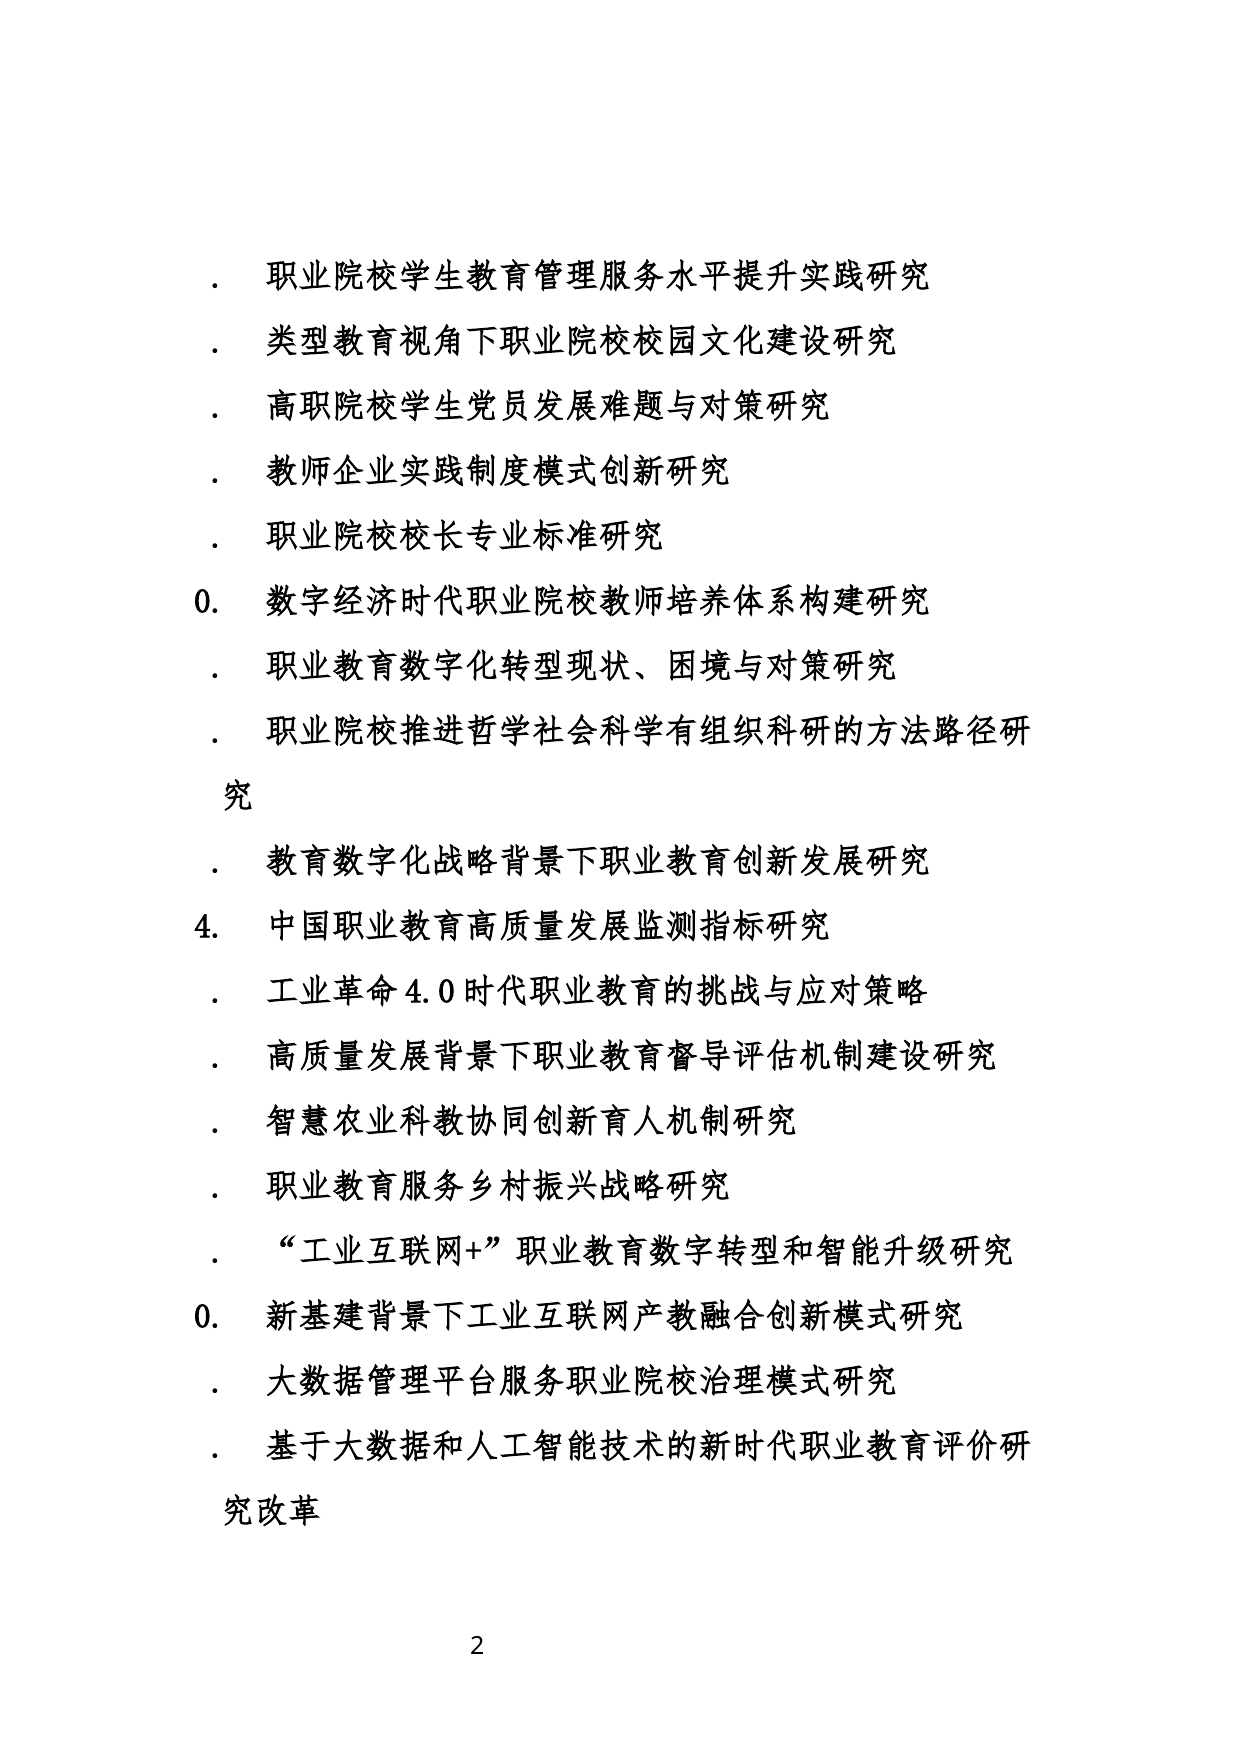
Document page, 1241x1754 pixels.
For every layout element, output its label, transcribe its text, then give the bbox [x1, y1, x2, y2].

list 智慧农业科教协同创新育人机制研究 [177, 1085, 1063, 1150]
list 职业院校推进哲学社会科学有组织科研的方法路径研究 [177, 695, 1063, 825]
list 职业院校学生教育管理服务水平提升实践研究 [177, 240, 1063, 305]
list 教育数字化战略背景下职业教育创新发展研究 [177, 825, 1063, 890]
list 教师企业实践制度模式创新研究 [177, 435, 1063, 500]
list 中国职业教育高质量发展监测指标研究 [177, 890, 1063, 955]
list 高质量发展背景下职业教育督导评估机制建设研究 [177, 1020, 1063, 1085]
list 职业教育数字化转型现状、困境与对策研究 [177, 630, 1063, 695]
list 工业革命4.0时代职业教育的挑战与应对策略 [177, 955, 1063, 1020]
list 基于大数据和人工智能技术的新时代职业教育评价研究改革 [177, 1410, 1063, 1540]
list 职业院校校长专业标准研究 [177, 500, 1063, 565]
list 数字经济时代职业院校教师培养体系构建研究 [177, 565, 1063, 630]
list 高职院校学生党员发展难题与对策研究 [177, 370, 1063, 435]
list 类型教育视角下职业院校校园文化建设研究 [177, 305, 1063, 370]
list “工业互联网+”职业教育数字转型和智能升级研究 [177, 1215, 1063, 1280]
list 大数据管理平台服务职业院校治理模式研究 [177, 1345, 1063, 1410]
list 新基建背景下工业互联网产教融合创新模式研究 [177, 1280, 1063, 1345]
list 职业教育服务乡村振兴战略研究 [177, 1150, 1063, 1215]
